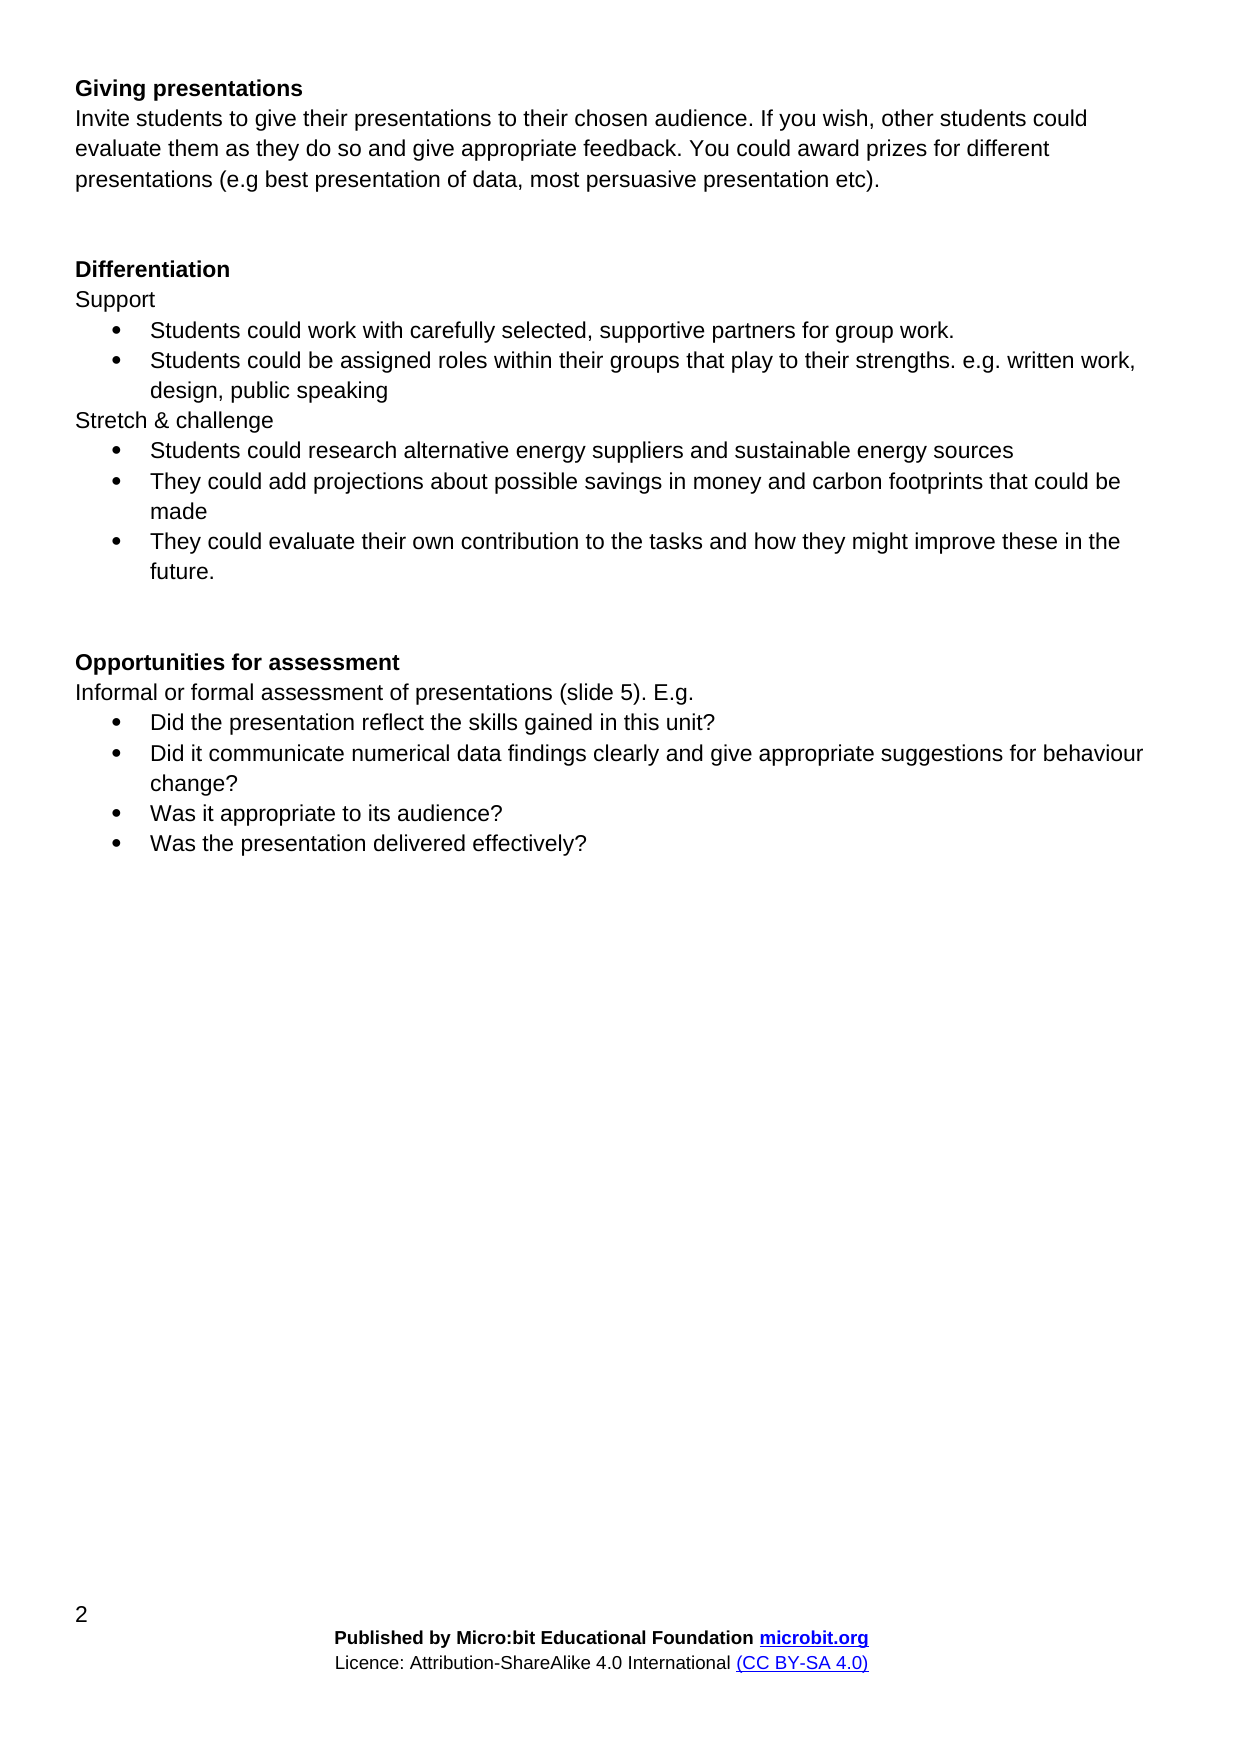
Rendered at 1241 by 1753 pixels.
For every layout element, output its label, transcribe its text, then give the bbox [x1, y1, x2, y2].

text Giving presentations [75, 75, 1165, 101]
list Students could work with carefully selected, supportive partners for group work. [112, 317, 1165, 343]
text Informal or formal assessment of presentations (slide 5). E.g. [75, 679, 1165, 706]
list Did it communicate numerical data findings clearly and give appropriate suggestions for behaviour change? [112, 739, 1165, 796]
text Differentiation [75, 256, 1165, 283]
text Opportunities for assessment [75, 649, 1165, 675]
text Stretch & challenge [75, 407, 1165, 434]
text Invite students to give their presentations to their chosen audience. If you wish, other students could evaluate them as they do so and give appropriate feedback. You could award prizes for different presentations (e.g best presentation of data, most persuasive presentation etc). [75, 105, 1165, 192]
list They could evaluate their own contribution to the tasks and how they might improve these in the future. [112, 528, 1165, 585]
text Support [75, 286, 1165, 313]
list Did the presentation reflect the skills gained in this unit? [112, 709, 1165, 736]
list Was the presentation delivered effectively? [112, 830, 1165, 857]
list They could add projections about possible savings in money and carbon footprints that could be made [112, 468, 1165, 524]
list Students could research alternative energy suppliers and sustainable energy sources [112, 437, 1165, 464]
list Students could be assigned roles within their groups that play to their strengths. e.g. written work, design, public speaking [112, 347, 1165, 403]
list Was it appropriate to its audience? [112, 800, 1165, 826]
